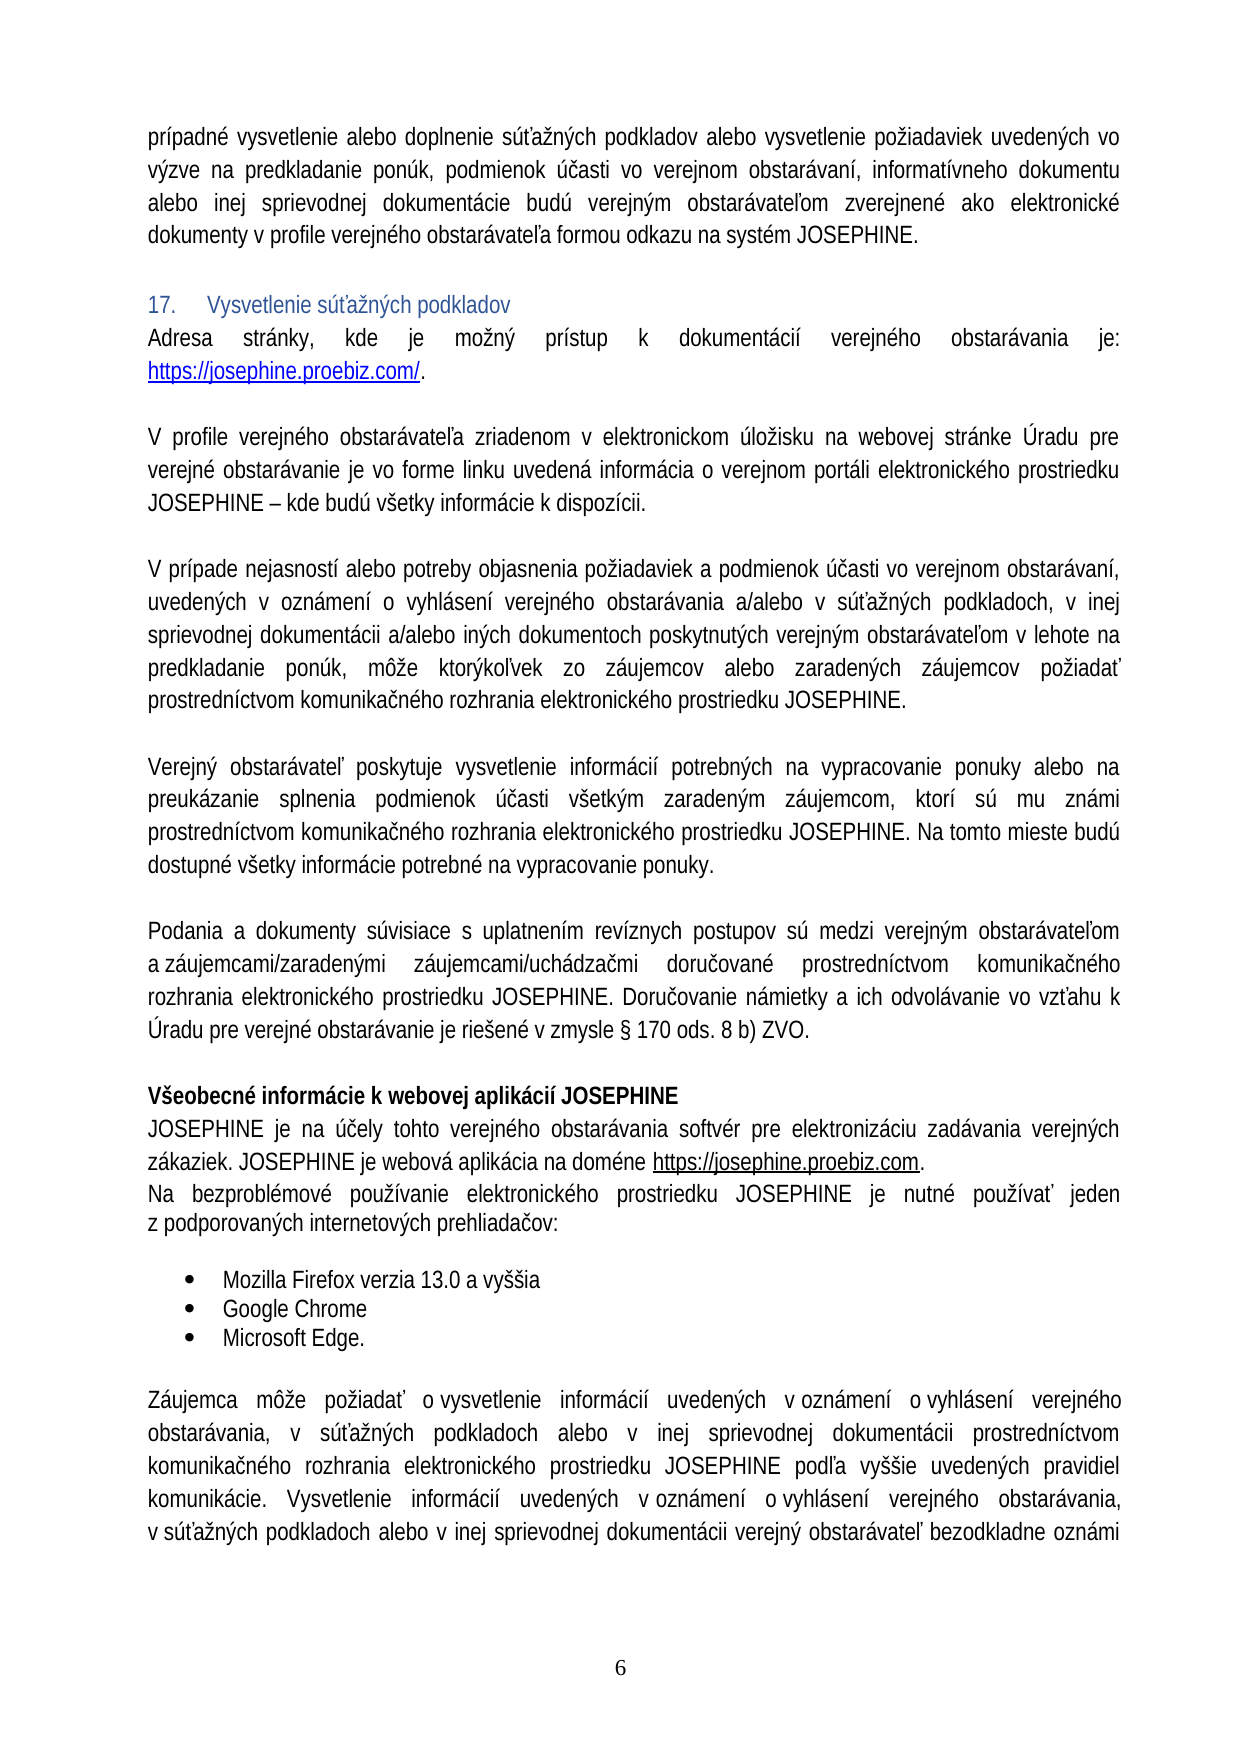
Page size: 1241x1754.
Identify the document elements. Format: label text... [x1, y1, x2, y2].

text Na bezproblémové používanie elektronického prostriedku JOSEPHINE je nutné používať jeden z podporovaných internetových prehliadačov: [148, 1179, 1122, 1237]
list Microsoft Edge. [185, 1323, 1122, 1352]
list Google Chrome [185, 1294, 1122, 1323]
subtitle Vysvetlenie súťažných podkladov [148, 291, 1122, 319]
text Všeobecné informácie k webovej aplikácií JOSEPHINE [148, 1081, 1122, 1109]
text V prípade nejasností alebo potreby objasnenia požiadaviek a podmienok účasti vo verejnom obstarávaní, uvedených v oznámení o vyhlásení verejného obstarávania a/alebo v súťažných podkladoch, v inej sprievodnej dokumentácii a/alebo iných dokumentoch poskytnutých verejným obstarávateľom v lehote na predkladanie ponúk, môže ktorýkoľvek zo záujemcov alebo zaradených záujemcov požiadať prostredníctvom komunikačného rozhrania elektronického prostriedku JOSEPHINE. [148, 554, 1122, 714]
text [148, 122, 1122, 249]
text V profile verejného obstarávateľa zriadenom v elektronickom úložisku na webovej stránke Úradu pre verejné obstarávanie je vo forme linku uvedená informácia o verejnom portáli elektronického prostriedku JOSEPHINE – kde budú všetky informácie k dispozícii. [148, 422, 1122, 517]
list Mozilla Firefox verzia 13.0 a vyššia [185, 1265, 1122, 1294]
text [148, 1385, 1122, 1545]
text Verejný obstarávateľ poskytuje vysvetlenie informácií potrebných na vypracovanie ponuky alebo na preukázanie splnenia podmienok účasti všetkým zaradeným záujemcom, ktorí sú mu známi prostredníctvom komunikačného rozhrania elektronického prostriedku JOSEPHINE. Na tomto mieste budú dostupné všetky informácie potrebné na vypracovanie ponuky. [148, 751, 1122, 879]
text Podania a dokumenty súvisiace s uplatnením revíznych postupov sú medzi verejným obstarávateľom a záujemcami/zaradenými záujemcami/uchádzačmi doručované prostredníctvom komunikačného rozhrania elektronického prostriedku JOSEPHINE. Doručovanie námietky a ich odvolávanie vo vzťahu k Úradu pre verejné obstarávanie je riešené v zmysle § 170 ods. 8 b) ZVO. [148, 916, 1122, 1043]
text JOSEPHINE je na účely tohto verejného obstarávania softvér pre elektronizáciu zadávania verejných zákaziek. JOSEPHINE je webová aplikácia na doméne https://josephine.proebiz.com. [148, 1113, 1122, 1175]
text Adresa stránky, kde je možný prístup k dokumentácií verejného obstarávania je: https://josephine.proebiz.com/. [148, 323, 1122, 385]
